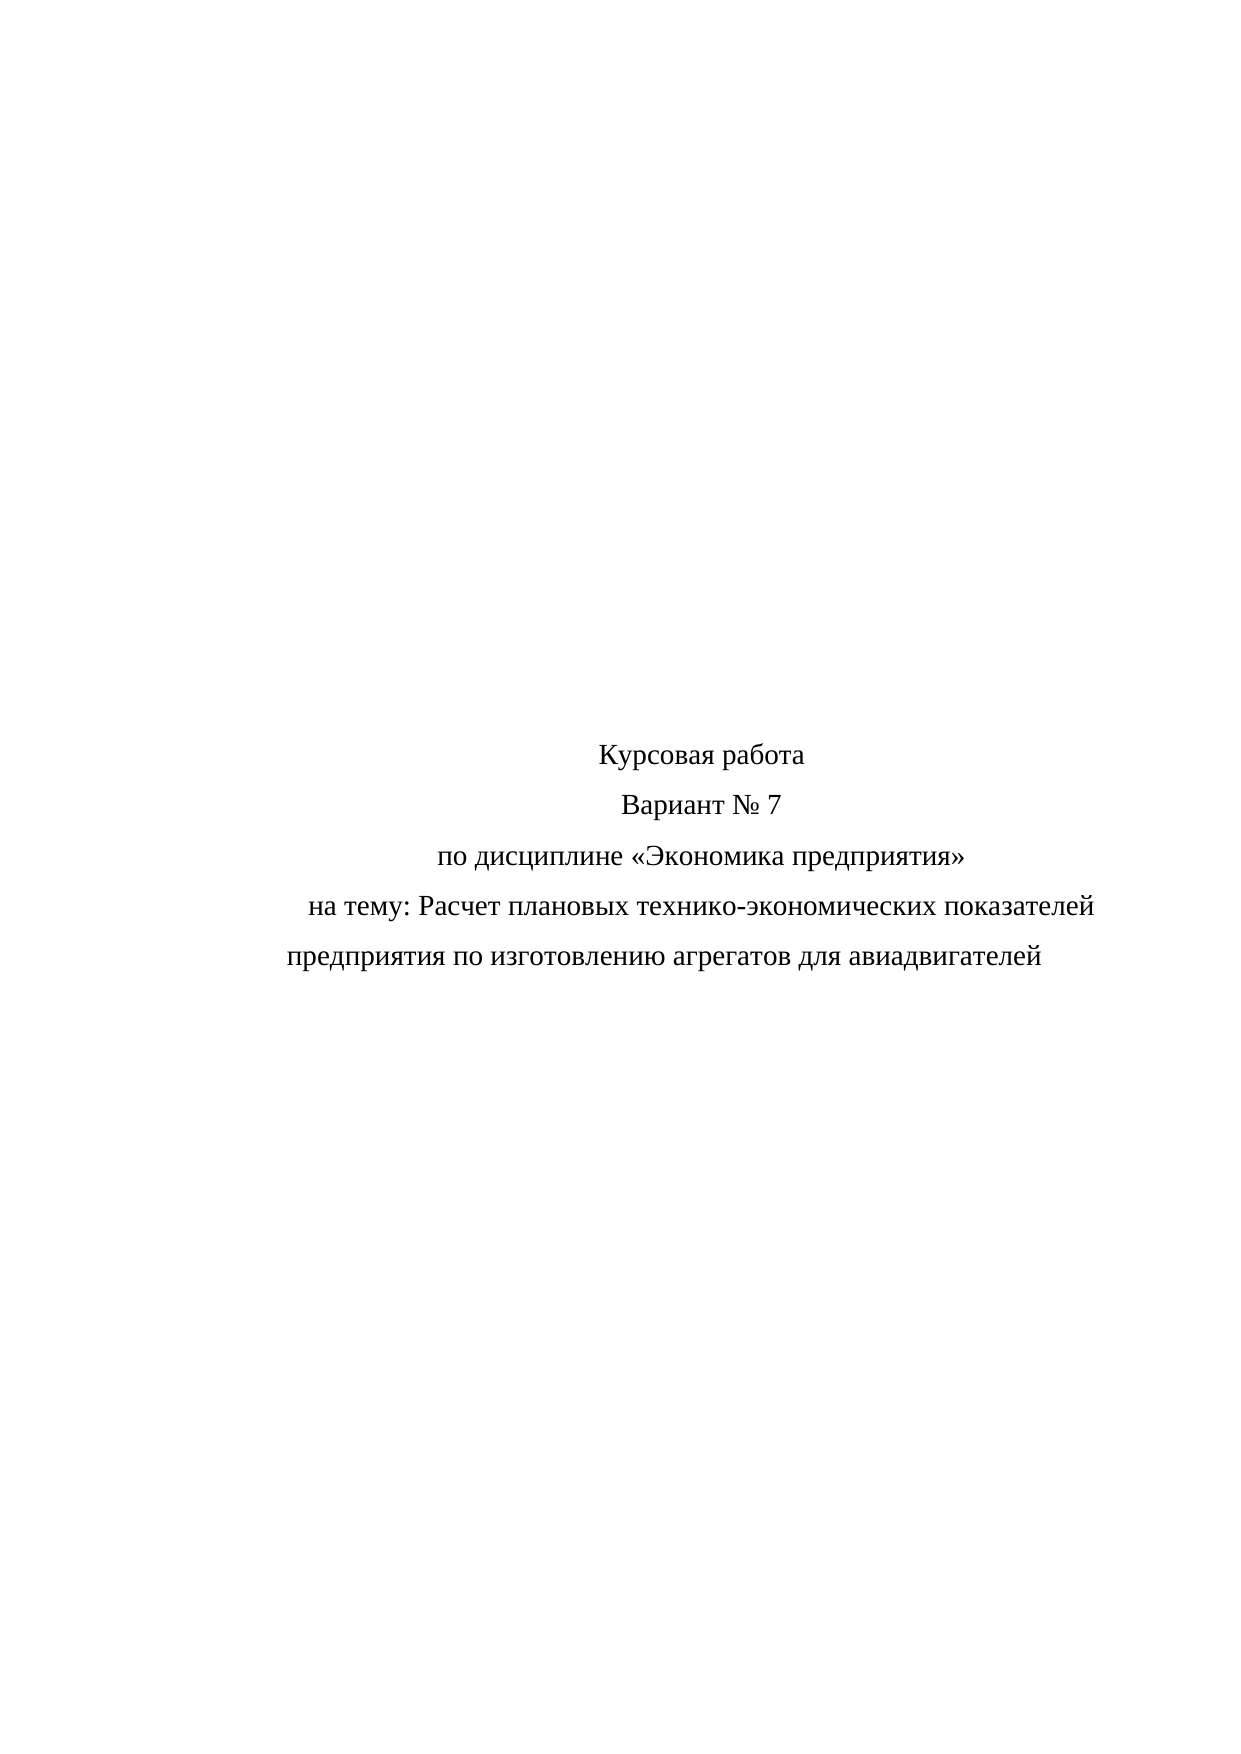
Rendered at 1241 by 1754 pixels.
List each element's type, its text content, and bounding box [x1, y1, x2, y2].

text на тему: Расчет плановых технико-экономических показателей предприятия по изготовлению агрегатов для авиадвигателей [177, 888, 1152, 972]
text Курсовая работа [177, 737, 1152, 771]
text Вариант № 7 [177, 787, 1152, 821]
text по дисциплине «Экономика предприятия» [177, 838, 1152, 871]
